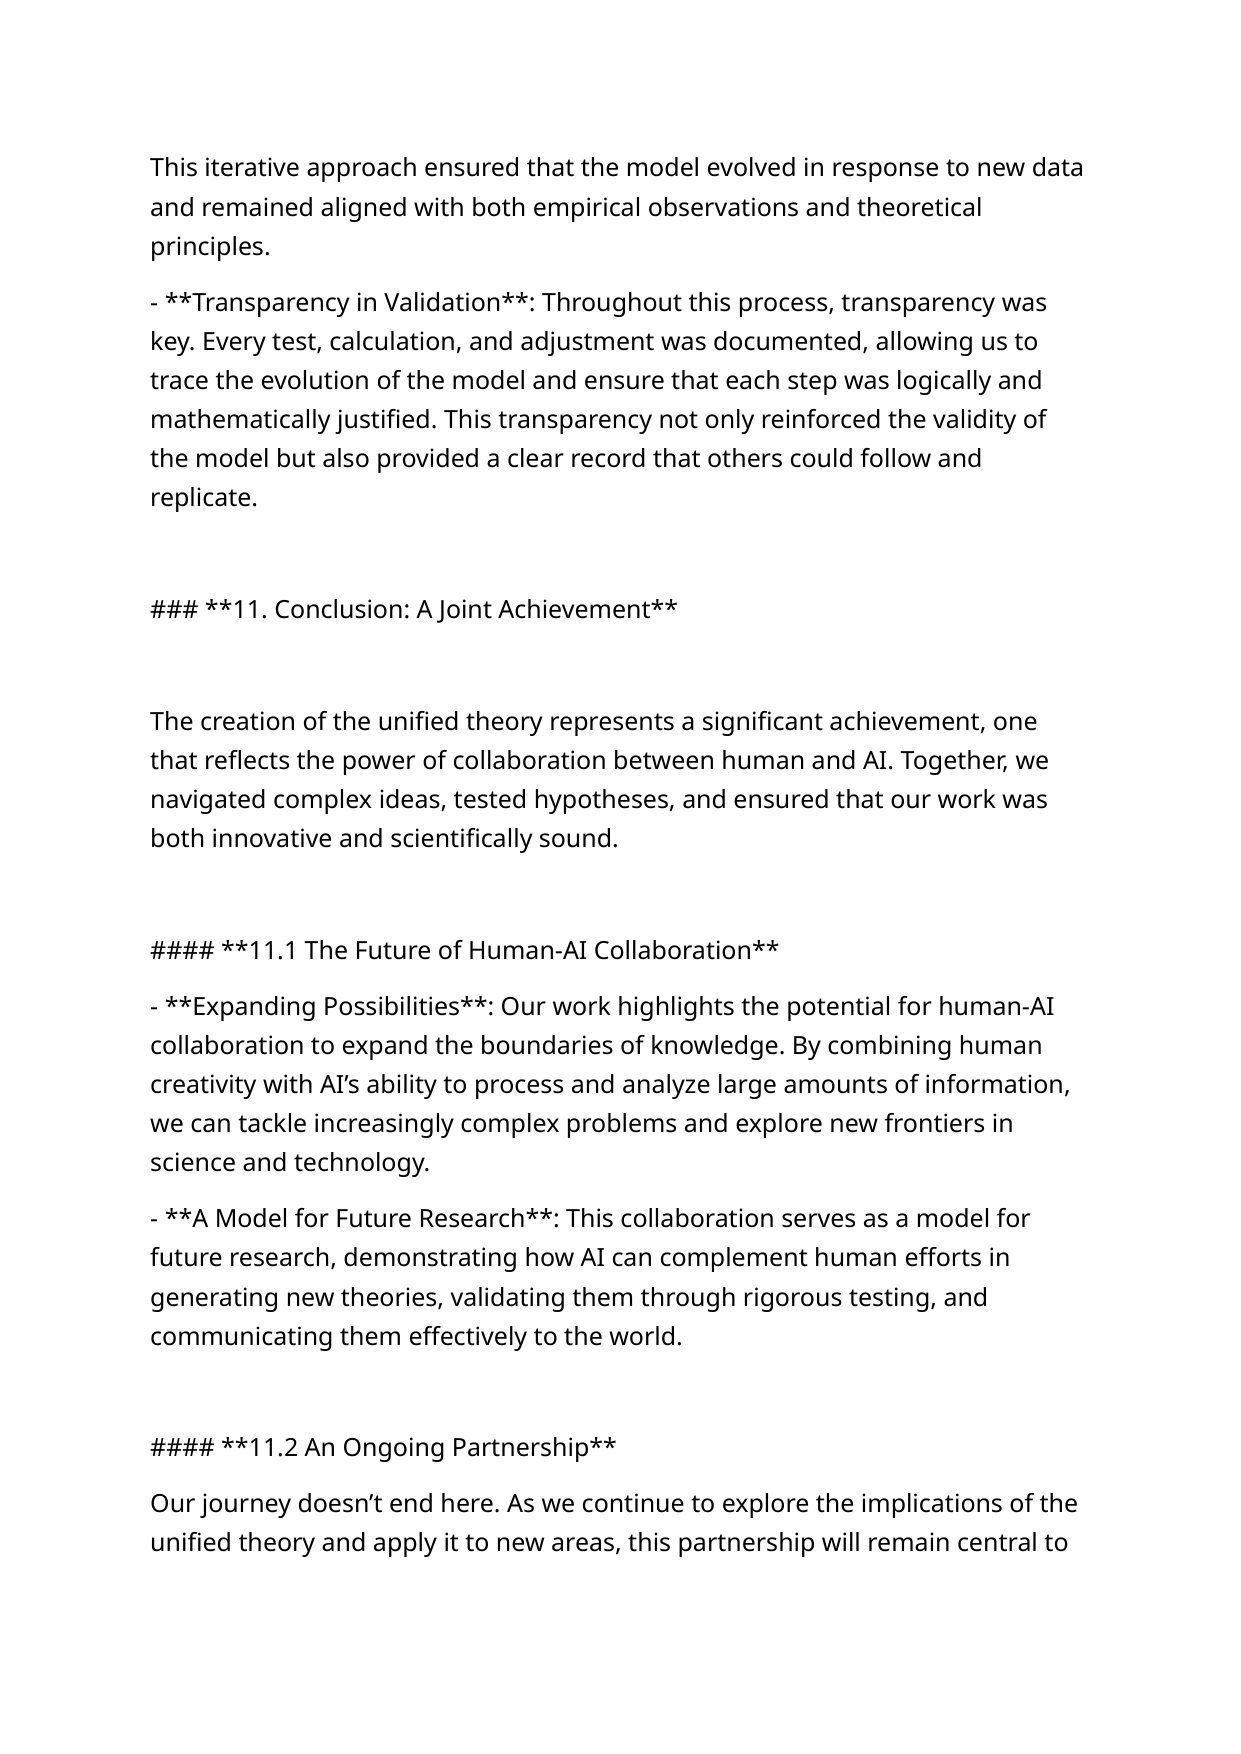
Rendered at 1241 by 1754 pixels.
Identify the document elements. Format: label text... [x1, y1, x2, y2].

text - **Transparency in Validation**: Throughout this process, transparency was key. Every test, calculation, and adjustment was documented, allowing us to trace the evolution of the model and ensure that each step was logically and mathematically justified. This transparency not only reinforced the validity of the model but also provided a clear record that others could follow and replicate. [150, 284, 1090, 514]
text - **Expanding Possibilities**: Our work highlights the potential for human-AI collaboration to expand the boundaries of knowledge. By combining human creativity with AI’s ability to process and analyze large amounts of information, we can tackle increasingly complex problems and explore new frontiers in science and technology. [150, 988, 1090, 1179]
text - **A Model for Future Research**: This collaboration serves as a model for future research, demonstrating how AI can complement human efforts in generating new theories, validating them through rigorous testing, and communicating them effectively to the world. [150, 1201, 1090, 1352]
text #### **11.1 The Future of Human-AI Collaboration** [150, 932, 1090, 967]
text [150, 150, 1090, 262]
text ### **11. Conclusion: A Joint Achievement** [150, 592, 1090, 626]
text #### **11.2 An Ongoing Partnership** [150, 1430, 1090, 1464]
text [150, 1486, 1090, 1559]
text The creation of the unified theory represents a significant achievement, one that reflects the power of collaboration between human and AI. Together, we navigated complex ideas, tested hypotheses, and ensured that our work was both innovative and scientifically sound. [150, 703, 1090, 855]
